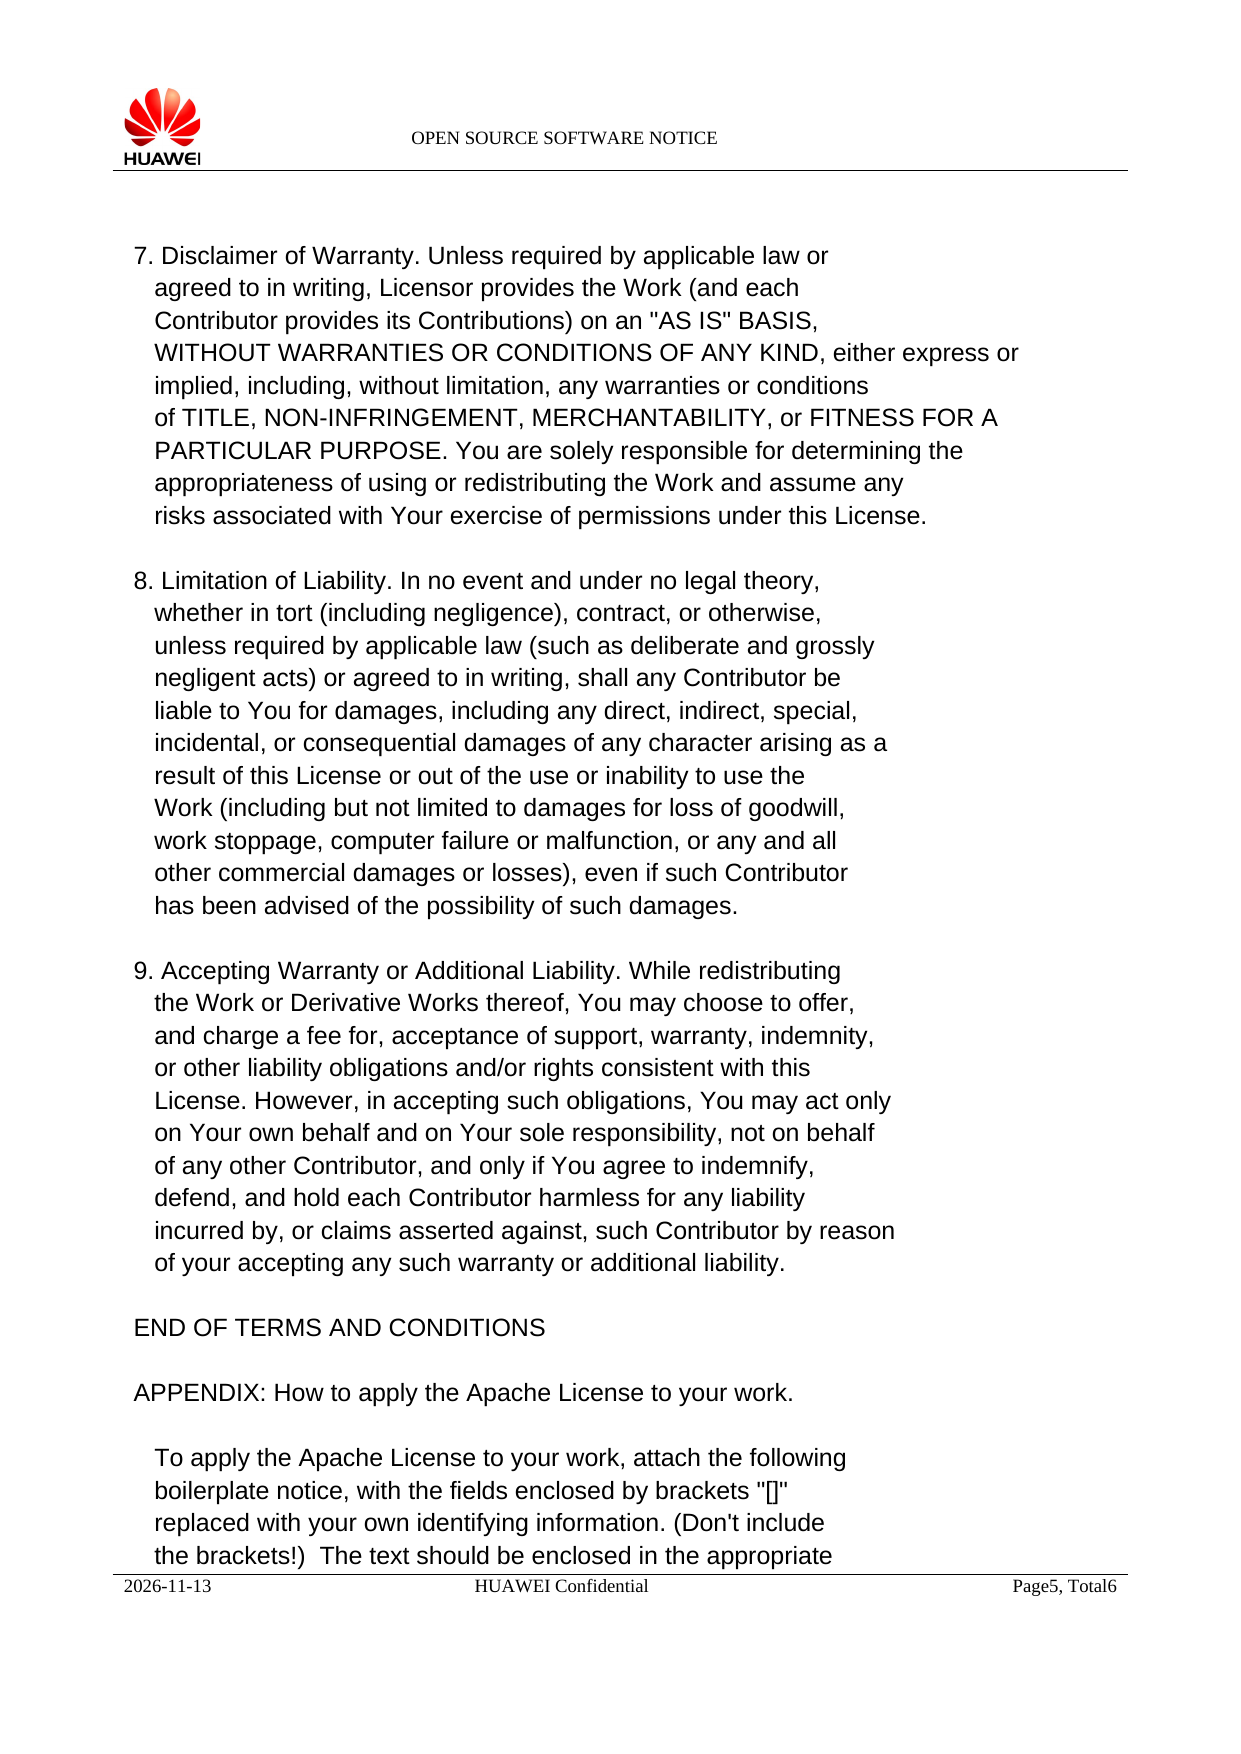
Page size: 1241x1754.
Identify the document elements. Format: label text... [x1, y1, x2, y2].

text agreed to in writing, Licensor provides the Work (and each [112, 271, 1128, 304]
text Work (including but not limited to damages for loss of goodwill, [112, 791, 1128, 824]
text risks associated with Your exercise of permissions under this License. [112, 499, 1128, 531]
text License. However, in accepting such obligations, You may act only [112, 1084, 1128, 1116]
text END OF TERMS AND CONDITIONS [112, 1311, 1128, 1344]
text the Work or Derivative Works thereof, You may choose to offer, [112, 986, 1128, 1019]
text To apply the Apache License to your work, attach the following [112, 1441, 1128, 1474]
text whether in tort (including negligence), contract, or otherwise, [112, 596, 1128, 629]
text negligent acts) or agreed to in writing, shall any Contributor be [112, 661, 1128, 694]
text 8. Limitation of Liability. In no event and under no legal theory, [112, 564, 1128, 596]
text Contributor provides its Contributions) on an "AS IS" BASIS, [112, 304, 1128, 336]
text APPENDIX: How to apply the Apache License to your work. [112, 1376, 1128, 1409]
text implied, including, without limitation, any warranties or conditions [112, 369, 1128, 401]
text 9. Accepting Warranty or Additional Liability. While redistributing [112, 954, 1128, 986]
text liable to You for damages, including any direct, indirect, special, [112, 694, 1128, 726]
text of TITLE, NON-INFRINGEMENT, MERCHANTABILITY, or FITNESS FOR A [112, 401, 1128, 434]
text the brackets!) The text should be enclosed in the appropriate [112, 1539, 1128, 1571]
text other commercial damages or losses), even if such Contributor [112, 856, 1128, 889]
text and charge a fee for, acceptance of support, warranty, indemnity, [112, 1019, 1128, 1051]
text or other liability obligations and/or rights consistent with this [112, 1051, 1128, 1084]
text incidental, or consequential damages of any character arising as a [112, 726, 1128, 759]
text work stoppage, computer failure or malfunction, or any and all [112, 824, 1128, 856]
picture [124, 88, 201, 165]
text unless required by applicable law (such as deliberate and grossly [112, 629, 1128, 661]
text of any other Contributor, and only if You agree to indemnify, [112, 1149, 1128, 1181]
text 7. Disclaimer of Warranty. Unless required by applicable law or [112, 239, 1128, 271]
text has been advised of the possibility of such damages. [112, 889, 1128, 921]
text on Your own behalf and on Your sole responsibility, not on behalf [112, 1116, 1128, 1149]
text boilerplate notice, with the fields enclosed by brackets "[]" [112, 1474, 1128, 1506]
text defend, and hold each Contributor harmless for any liability [112, 1181, 1128, 1214]
text appropriateness of using or redistributing the Work and assume any [112, 466, 1128, 499]
text incurred by, or claims asserted against, such Contributor by reason [112, 1214, 1128, 1246]
text of your accepting any such warranty or additional liability. [112, 1246, 1128, 1279]
text PARTICULAR PURPOSE. You are solely responsible for determining the [112, 434, 1128, 466]
text replaced with your own identifying information. (Don't include [112, 1506, 1128, 1539]
text result of this License or out of the use or inability to use the [112, 759, 1128, 791]
text WITHOUT WARRANTIES OR CONDITIONS OF ANY KIND, either express or [112, 336, 1128, 369]
